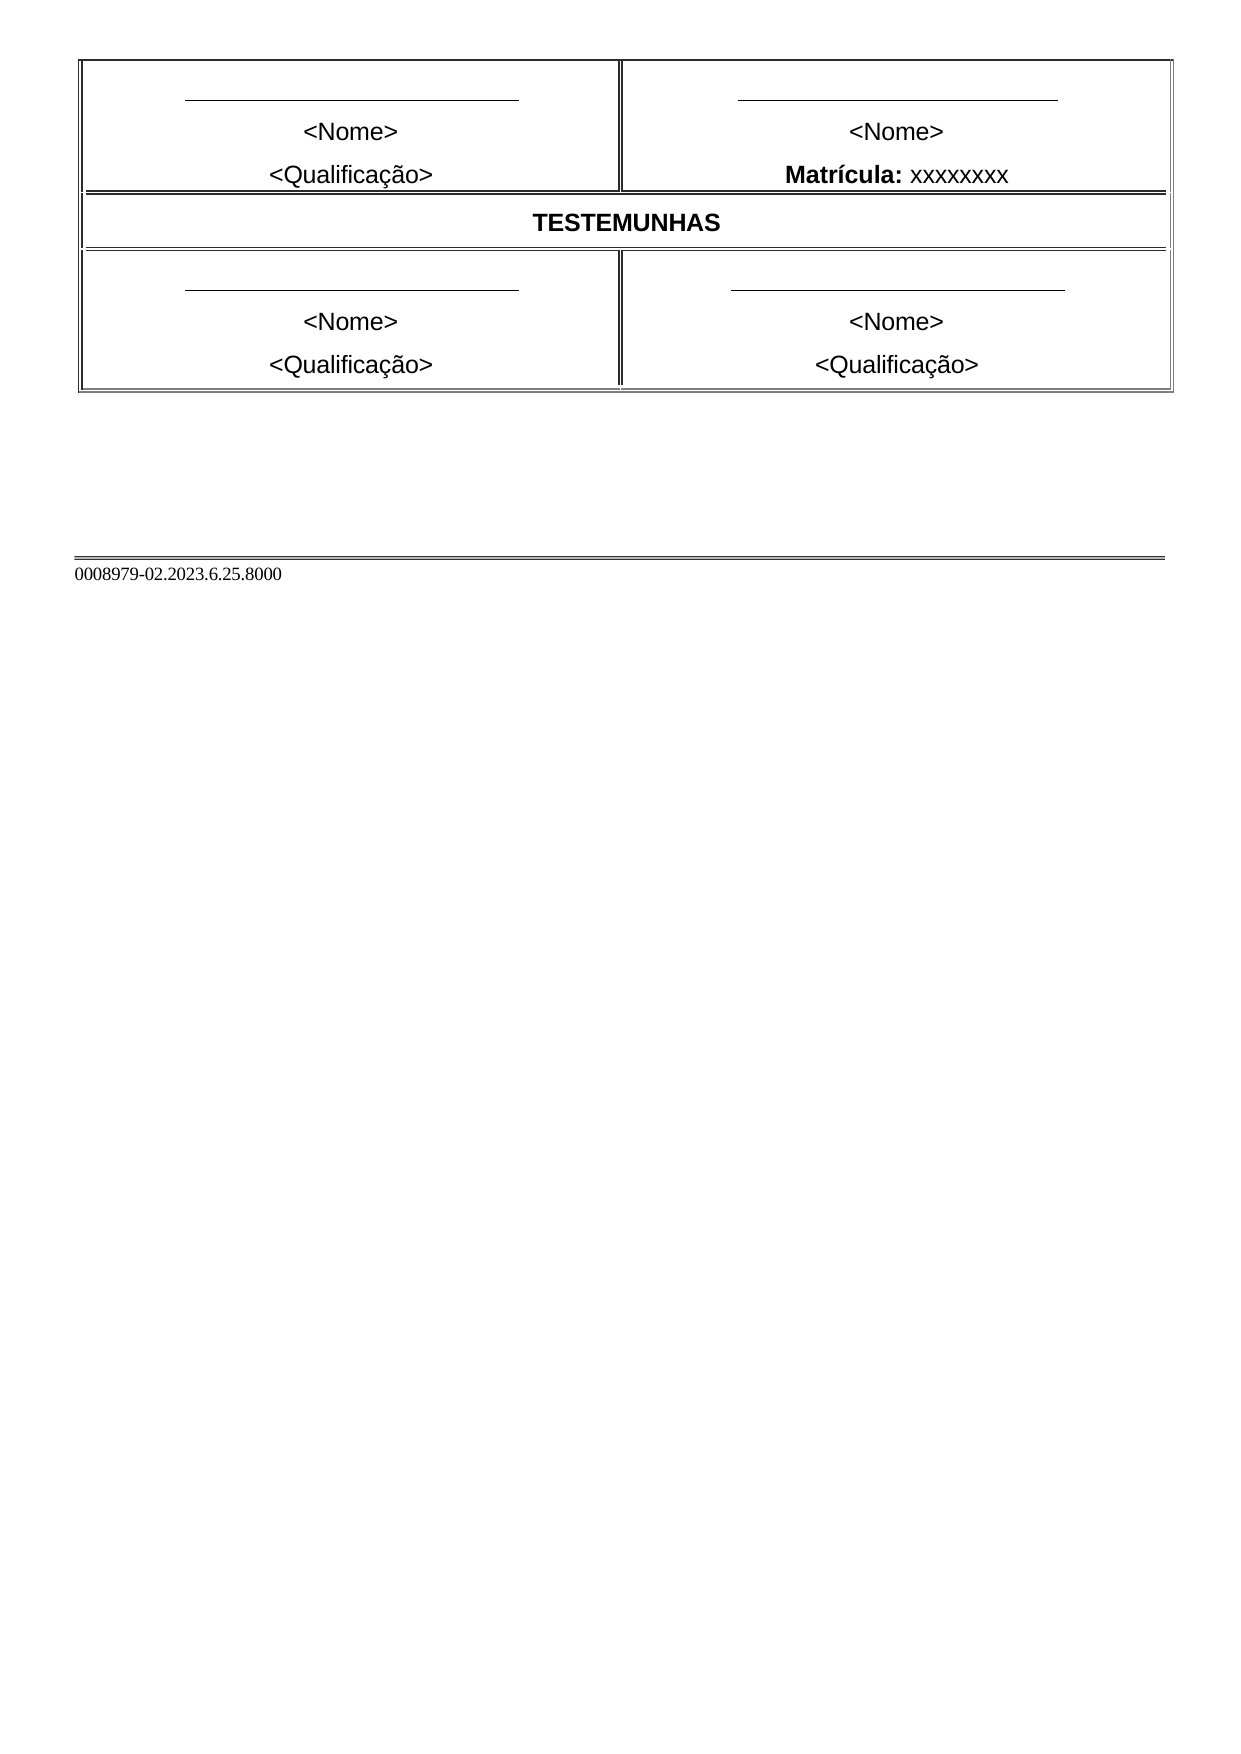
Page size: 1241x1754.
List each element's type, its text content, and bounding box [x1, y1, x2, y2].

table_cell <Nome> <Qualificação> [620, 247, 1172, 388]
table_cell <Nome> <Qualificação> [80, 247, 620, 388]
table_header <Nome> <Qualificação> [83, 61, 618, 190]
text 0008979-02.2023.6.25.8000 [74, 556, 1184, 584]
table_cell TESTEMUNHAS [80, 190, 1172, 247]
table_header <Nome> Matrícula: xxxxxxxx [623, 61, 1170, 190]
